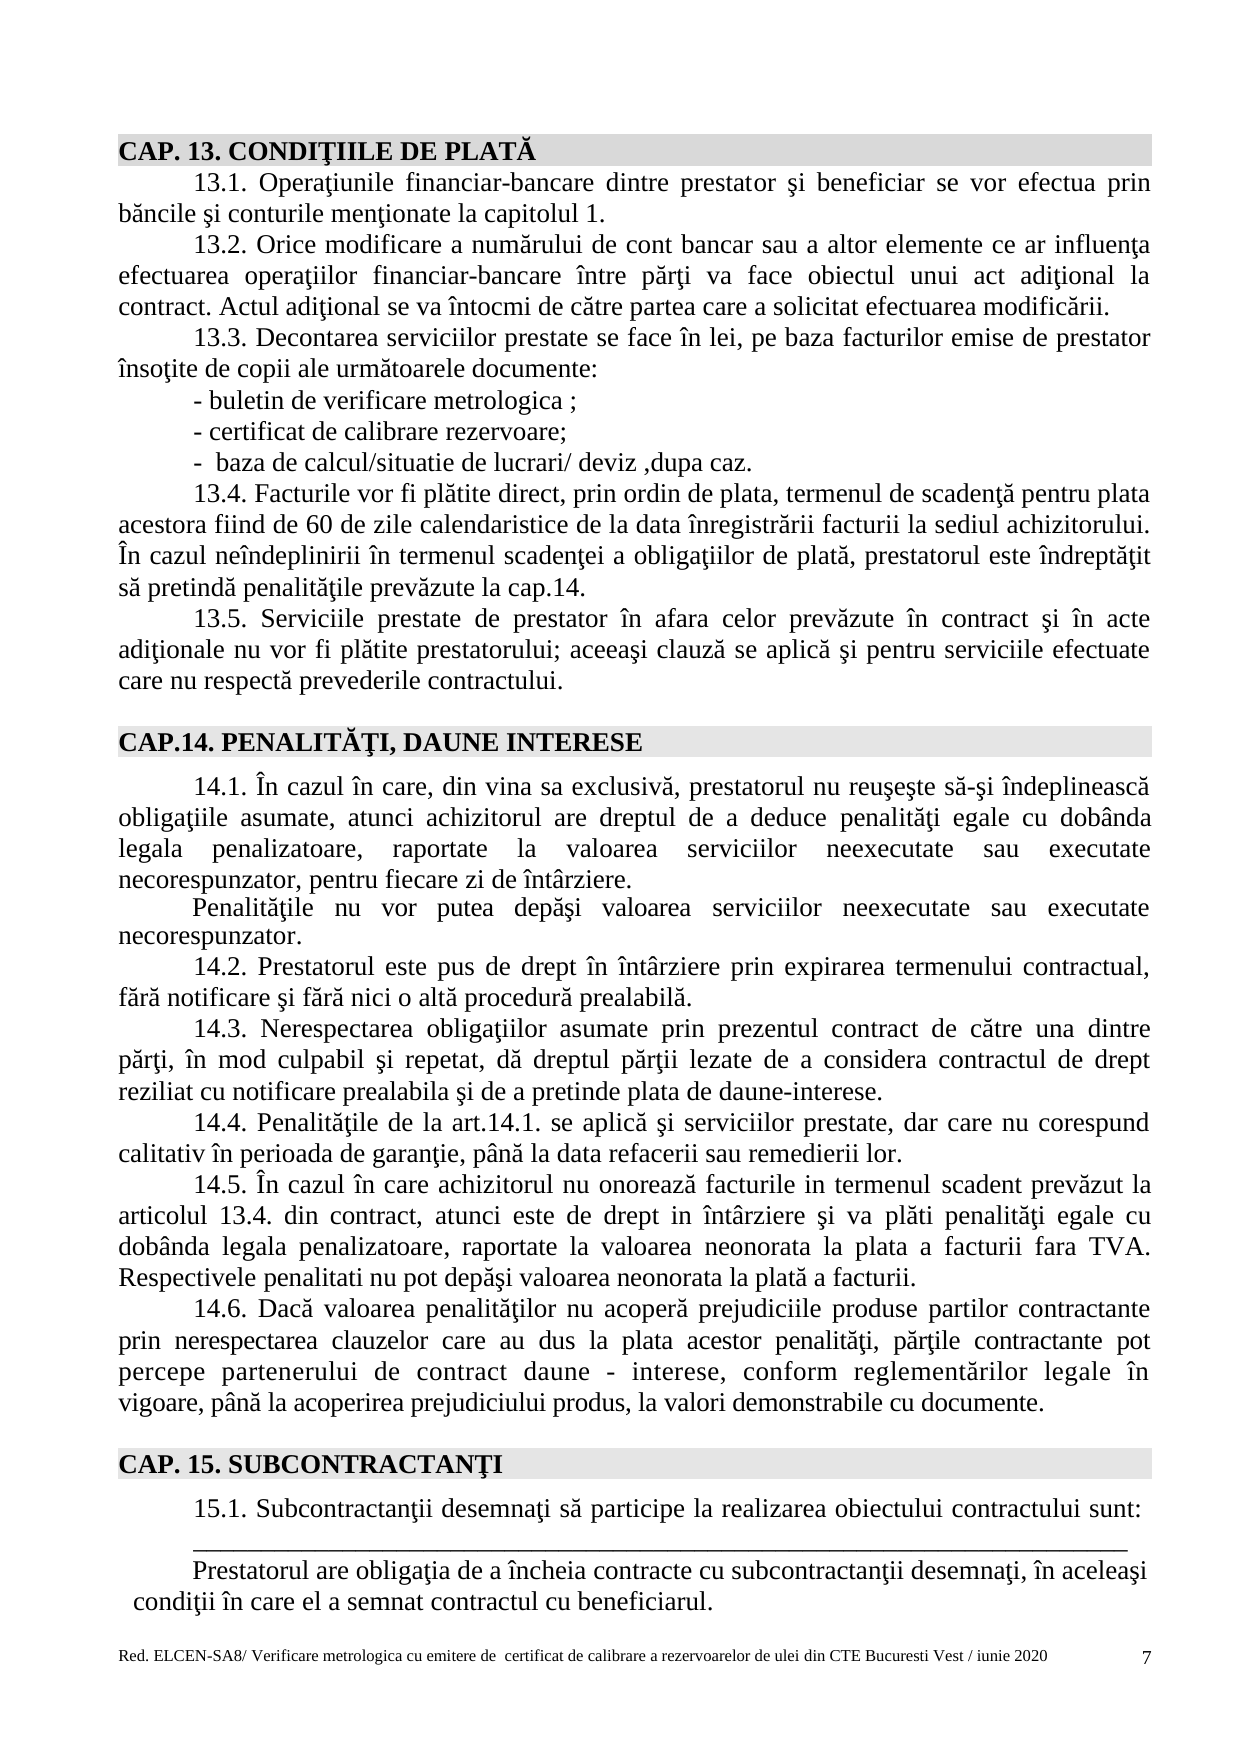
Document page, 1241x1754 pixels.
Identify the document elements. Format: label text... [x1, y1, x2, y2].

subtitle CAP. 15. SUBCONTRACTANŢI [118, 1448, 1152, 1479]
text - buletin de verificare metrologica ; [118, 384, 1152, 415]
text Penalităţile nu vor putea depăşi valoarea serviciilor neexecutate sau executate necorespunzator. [118, 894, 1150, 950]
text 15.1. Subcontractanţii desemnaţi să participe la realizarea obiectului contractului sunt: _____________________________________________________________________ [118, 1492, 1152, 1554]
text 13.3. Decontarea serviciilor prestate se face în lei, pe baza facturilor emise de prestator însoţite de copii ale următoarele documente: [118, 321, 1152, 384]
text 13.4. Facturile vor fi plătite direct, prin ordin de plata, termenul de scadenţă pentru plata acestora fiind de 60 de zile calendaristice de la data înregistrării facturii la sediul achizitorului. În cazul neîndeplinirii în termenul scadenţei a obligaţiilor de plată, prestatorul este îndreptăţit să pretindă penalităţile prevăzute la cap.14. [118, 477, 1152, 602]
text Prestatorul are obligaţia de a încheia contracte cu subcontractanţii desemnaţi, în aceleaşi condiţii în care el a semnat contractul cu beneficiarul. [133, 1554, 1152, 1617]
text 14.2. Prestatorul este pus de drept în întârziere prin expirarea termenului contractual, fără notificare şi fără nici o altă procedură prealabilă. [118, 950, 1152, 1012]
text 14.3. Nerespectarea obligaţiilor asumate prin prezentul contract de către una dintre părţi, în mod culpabil şi repetat, dă dreptul părţii lezate de a considera contractul de drept reziliat cu notificare prealabila şi de a pretinde plata de daune-interese. [118, 1012, 1152, 1106]
text 13.1. Operaţiunile financiar-bancare dintre prestator şi beneficiar se vor efectua prin băncile şi conturile menţionate la capitolul 1. [118, 166, 1152, 228]
text 13.2. Orice modificare a numărului de cont bancar sau a altor elemente ce ar influenţa efectuarea operaţiilor financiar-bancare între părţi va face obiectul unui act adiţional la contract. Actul adiţional se va întocmi de către partea care a solicitat efectuarea modificării. [118, 228, 1152, 321]
text 14.1. În cazul în care, din vina sa exclusivă, prestatorul nu reuşeşte să-şi îndeplinească obligaţiile asumate, atunci achizitorul are dreptul de a deduce penalităţi egale cu dobânda legala penalizatoare, raportate la valoarea serviciilor neexecutate sau executate necorespunzator, pentru fiecare zi de întârziere. [118, 770, 1152, 894]
text 13.5. Serviciile prestate de prestator în afara celor prevăzute în contract şi în acte adiţionale nu vor fi plătite prestatorului; aceeaşi clauză se aplică şi pentru serviciile efectuate care nu respectă prevederile contractului. [118, 602, 1152, 695]
text CAP. 13. CONDIŢIILE DE PLATĂ [118, 134, 1152, 166]
subtitle CAP.14. PENALITĂŢI, DAUNE INTERESE [118, 726, 1152, 757]
text 14.6. Dacă valoarea penalităţilor nu acoperă prejudiciile produse partilor contractante prin nerespectarea clauzelor care au dus la plata acestor penalităţi, părţile contractante pot percepe partenerului de contract daune - interese, conform reglementărilor legale în vigoare, până la acoperirea prejudiciului produs, la valori demonstrabile cu documente. [118, 1293, 1152, 1417]
text - baza de calcul/situatie de lucrari/ deviz ,dupa caz. [118, 446, 1152, 477]
text 14.5. În cazul în care achizitorul nu onorează facturile in termenul scadent prevăzut la articolul 13.4. din contract, atunci este de drept in întârziere şi va plăti penalităţi egale cu dobânda legala penalizatoare, raportate la valoarea neonorata la plata a facturii fara TVA. Respectivele penalitati nu pot depăşi valoarea neonorata la plată a facturii. [118, 1168, 1152, 1293]
text 14.4. Penalităţile de la art.14.1. se aplică şi serviciilor prestate, dar care nu corespund calitativ în perioada de garanţie, până la data refacerii sau remedierii lor. [118, 1106, 1152, 1168]
text - certificat de calibrare rezervoare; [118, 415, 1152, 446]
